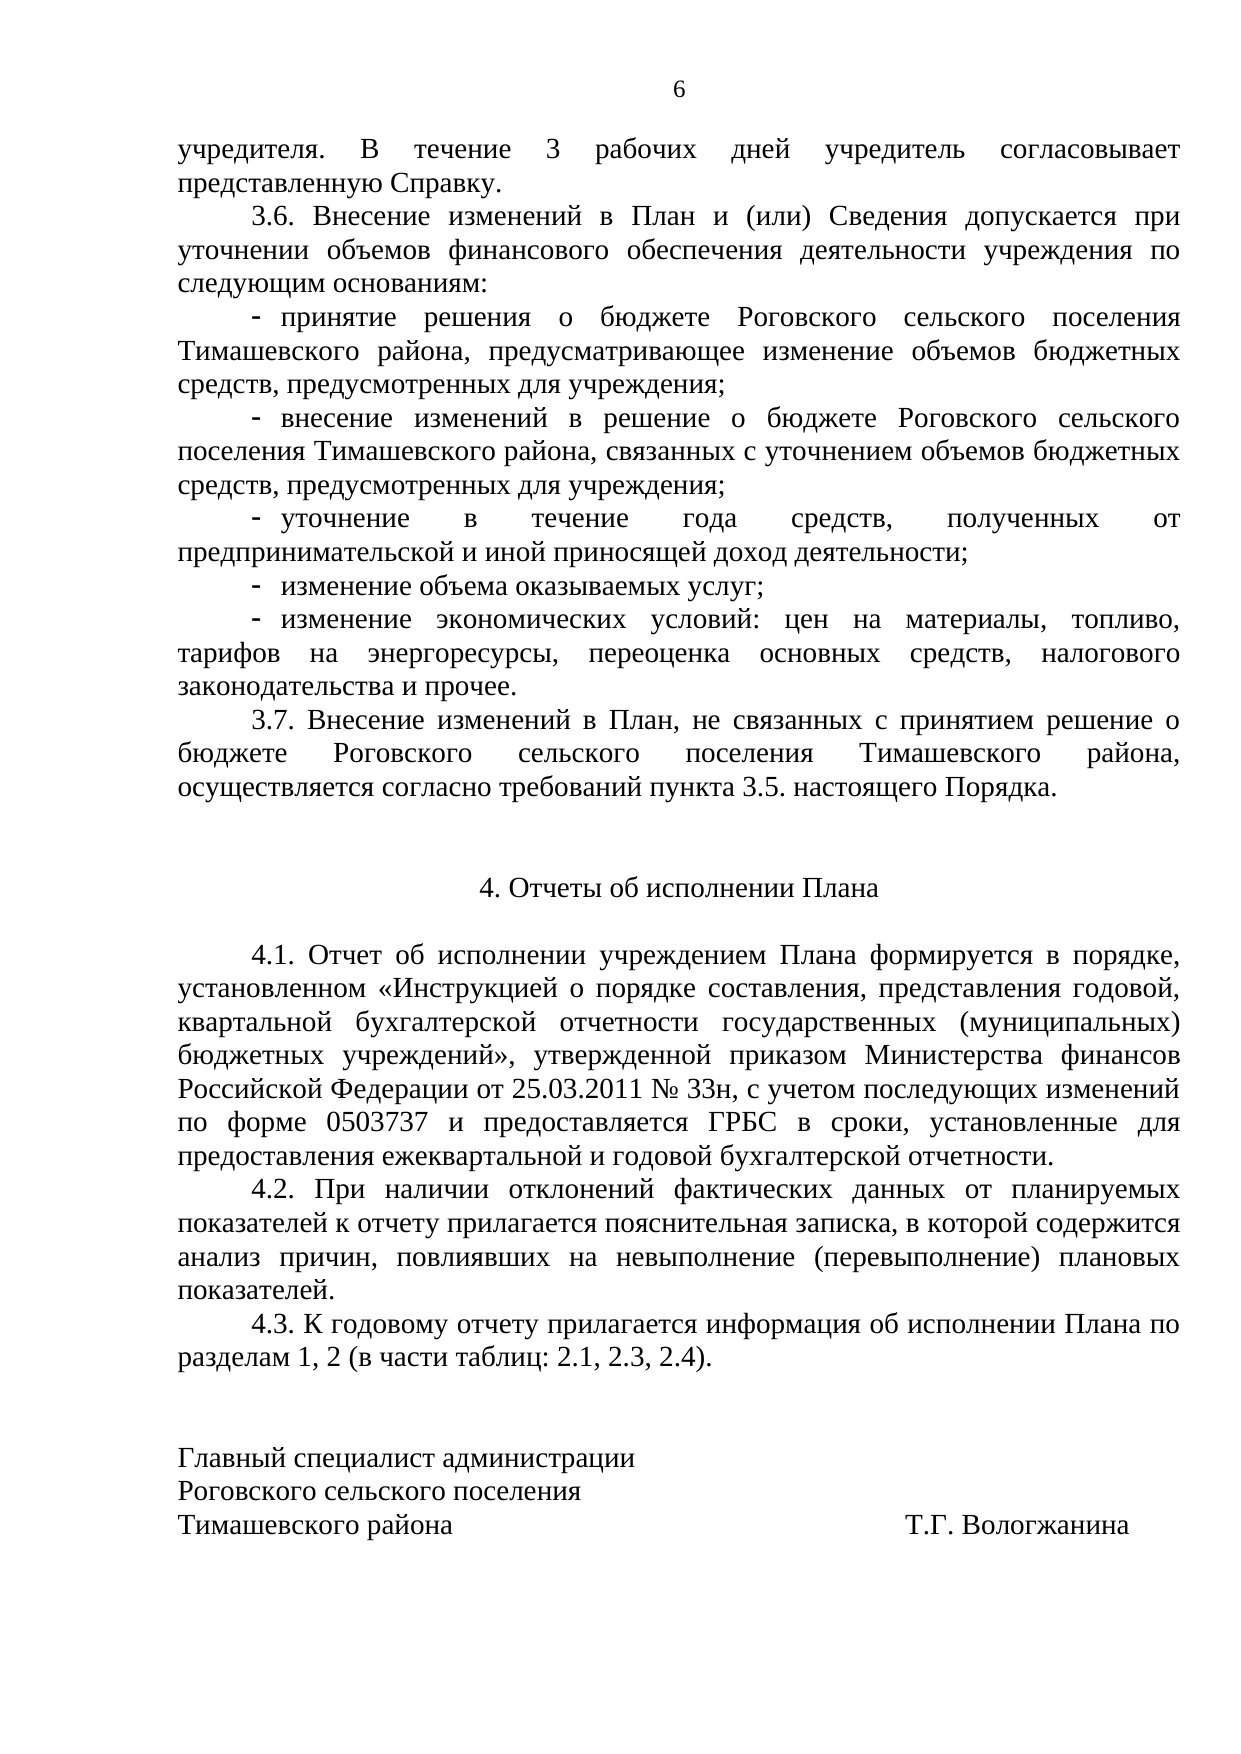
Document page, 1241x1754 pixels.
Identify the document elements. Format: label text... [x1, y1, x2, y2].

text Роговского сельского поселения [177, 1473, 1181, 1507]
text 4.1. Отчет об исполнении учреждением Плана формируется в порядке, установленном «Инструкцией о порядке составления, представления годовой, квартальной бухгалтерской отчетности государственных (муниципальных) бюджетных учреждений», утвержденной приказом Министерства финансов Российской Федерации от 25.03.2011 № 33н, с учетом последующих изменений по форме 0503737 и предоставляется ГРБС в сроки, установленные для предоставления ежеквартальной и годовой бухгалтерской отчетности. [177, 937, 1181, 1172]
list изменение экономических условий: цен на материалы, топливо, тарифов на энергоресурсы, переоценка основных средств, налогового законодательства и прочее. [177, 601, 1181, 702]
text 4.3. К годовому отчету прилагается информация об исполнении Плана по разделам 1, 2 (в части таблиц: 2.1, 2.3, 2.4). [177, 1306, 1181, 1373]
list изменение объема оказываемых услуг; [177, 568, 1181, 601]
text 3.6. Внесение изменений в План и (или) Сведения допускается при уточнении объемов финансового обеспечения деятельности учреждения по следующим основаниям: [177, 198, 1181, 299]
text 4. Отчеты об исполнении Плана [177, 870, 1181, 903]
text Главный специалист администрации [177, 1440, 1181, 1473]
list внесение изменений в решение о бюджете Роговского сельского поселения Тимашевского района, связанных с уточнением объемов бюджетных средств, предусмотренных для учреждения; [177, 400, 1181, 501]
text 4.2. При наличии отклонений фактических данных от планируемых показателей к отчету прилагается пояснительная записка, в которой содержится анализ причин, повлиявших на невыполнение (перевыполнение) плановых показателей. [177, 1172, 1181, 1306]
list уточнение в течение года средств, полученных от предпринимательской и иной приносящей доход деятельности; [177, 501, 1181, 568]
text Тимашевского района Т.Г. Вологжанина [177, 1507, 1181, 1541]
list принятие решения о бюджете Роговского сельского поселения Тимашевского района, предусматривающее изменение объемов бюджетных средств, предусмотренных для учреждения; [177, 299, 1181, 400]
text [177, 131, 1181, 198]
text 3.7. Внесение изменений в План, не связанных с принятием решение о бюджете Роговского сельского поселения Тимашевского района, осуществляется согласно требований пункта 3.5. настоящего Порядка. [177, 702, 1181, 803]
